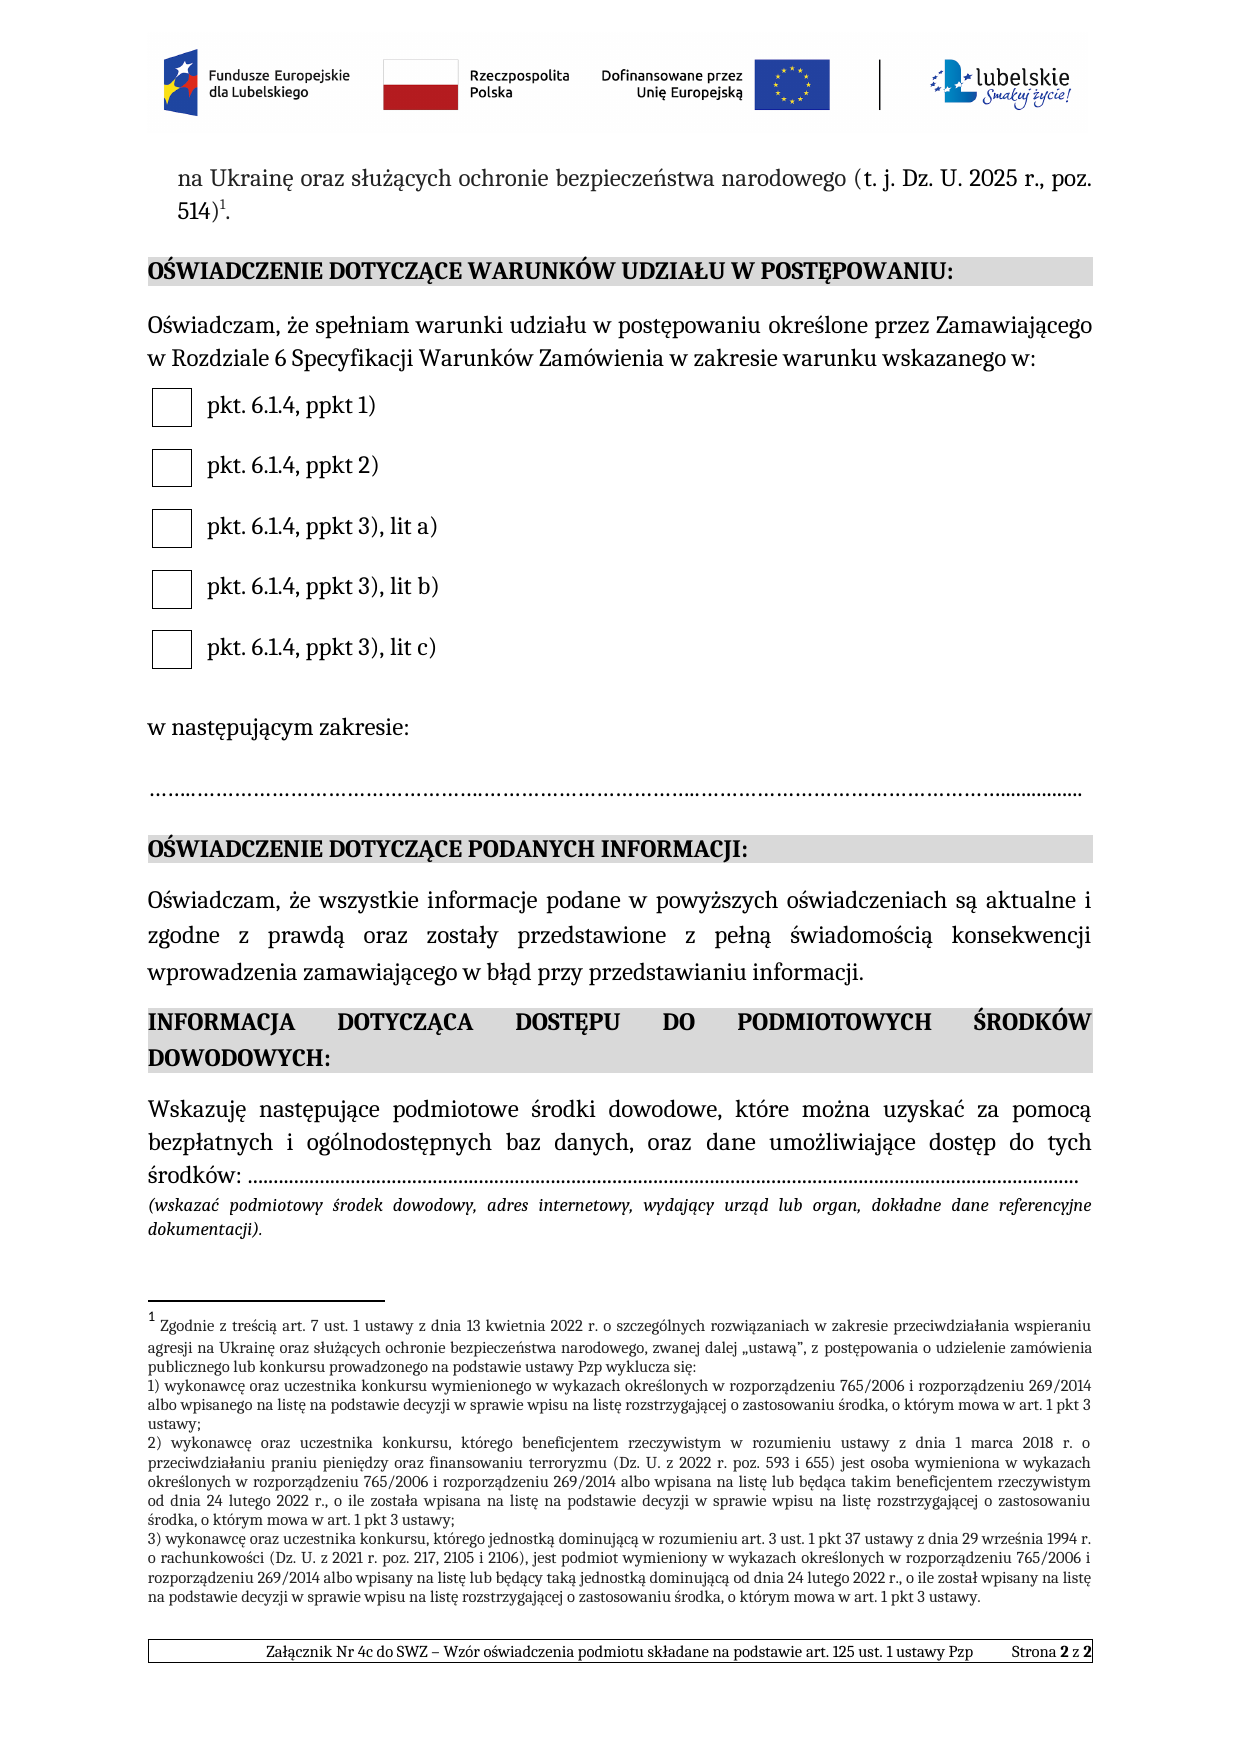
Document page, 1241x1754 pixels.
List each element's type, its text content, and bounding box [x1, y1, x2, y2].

text OŚWIADCZENIE DOTYCZĄCE WARUNKÓW UDZIAŁU W POSTĘPOWANIU: [148, 257, 1093, 286]
text Oświadczam, że spełniam warunki udziału w postępowaniu określone przez Zamawiającego w Rozdziale 6 Specyfikacji Warunków Zamówienia w zakresie warunku wskazanego w: [148, 311, 1093, 373]
list pkt. 6.1.4, ppkt 3), lit c) [192, 633, 1093, 662]
list pkt. 6.1.4, ppkt 1) [192, 391, 1093, 419]
text (wskazać podmiotowy środek dowodowy, adres internetowy, wydający urząd lub organ, dokładne dane referencyjne dokumentacji). [148, 1194, 1093, 1240]
text OŚWIADCZENIE DOTYCZĄCE PODANYCH INFORMACJI: [148, 835, 1093, 863]
list pkt. 6.1.4, ppkt 2) [192, 451, 1093, 480]
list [148, 163, 1093, 225]
text Oświadczam, że wszystkie informacje podane w powyższych oświadczeniach są aktualne i zgodne z prawdą oraz zostały przedstawione z pełną świadomością konsekwencji wprowadzenia zamawiającego w błąd przy przedstawianiu informacji. [148, 886, 1093, 986]
list pkt. 6.1.4, ppkt 3), lit b) [192, 572, 1093, 601]
list pkt. 6.1.4, ppkt 3), lit a) [192, 512, 1093, 541]
text INFORMACJA DOTYCZĄCA DOSTĘPU DO PODMIOTOWYCH ŚRODKÓW DOWODOWYCH: [148, 1008, 1093, 1073]
picture [147, 32, 1088, 133]
text Wskazuję następujące podmiotowe środki dowodowe, które można uzyskać za pomocą bezpłatnych i ogólnodostępnych baz danych, oraz dane umożliwiające dostęp do tych środków: .................................................................................................................................................................. [148, 1095, 1093, 1190]
text ……..……………………………………….……………………………..…………………………………………................ [148, 774, 1093, 802]
text w następującym zakresie: [148, 713, 1093, 741]
